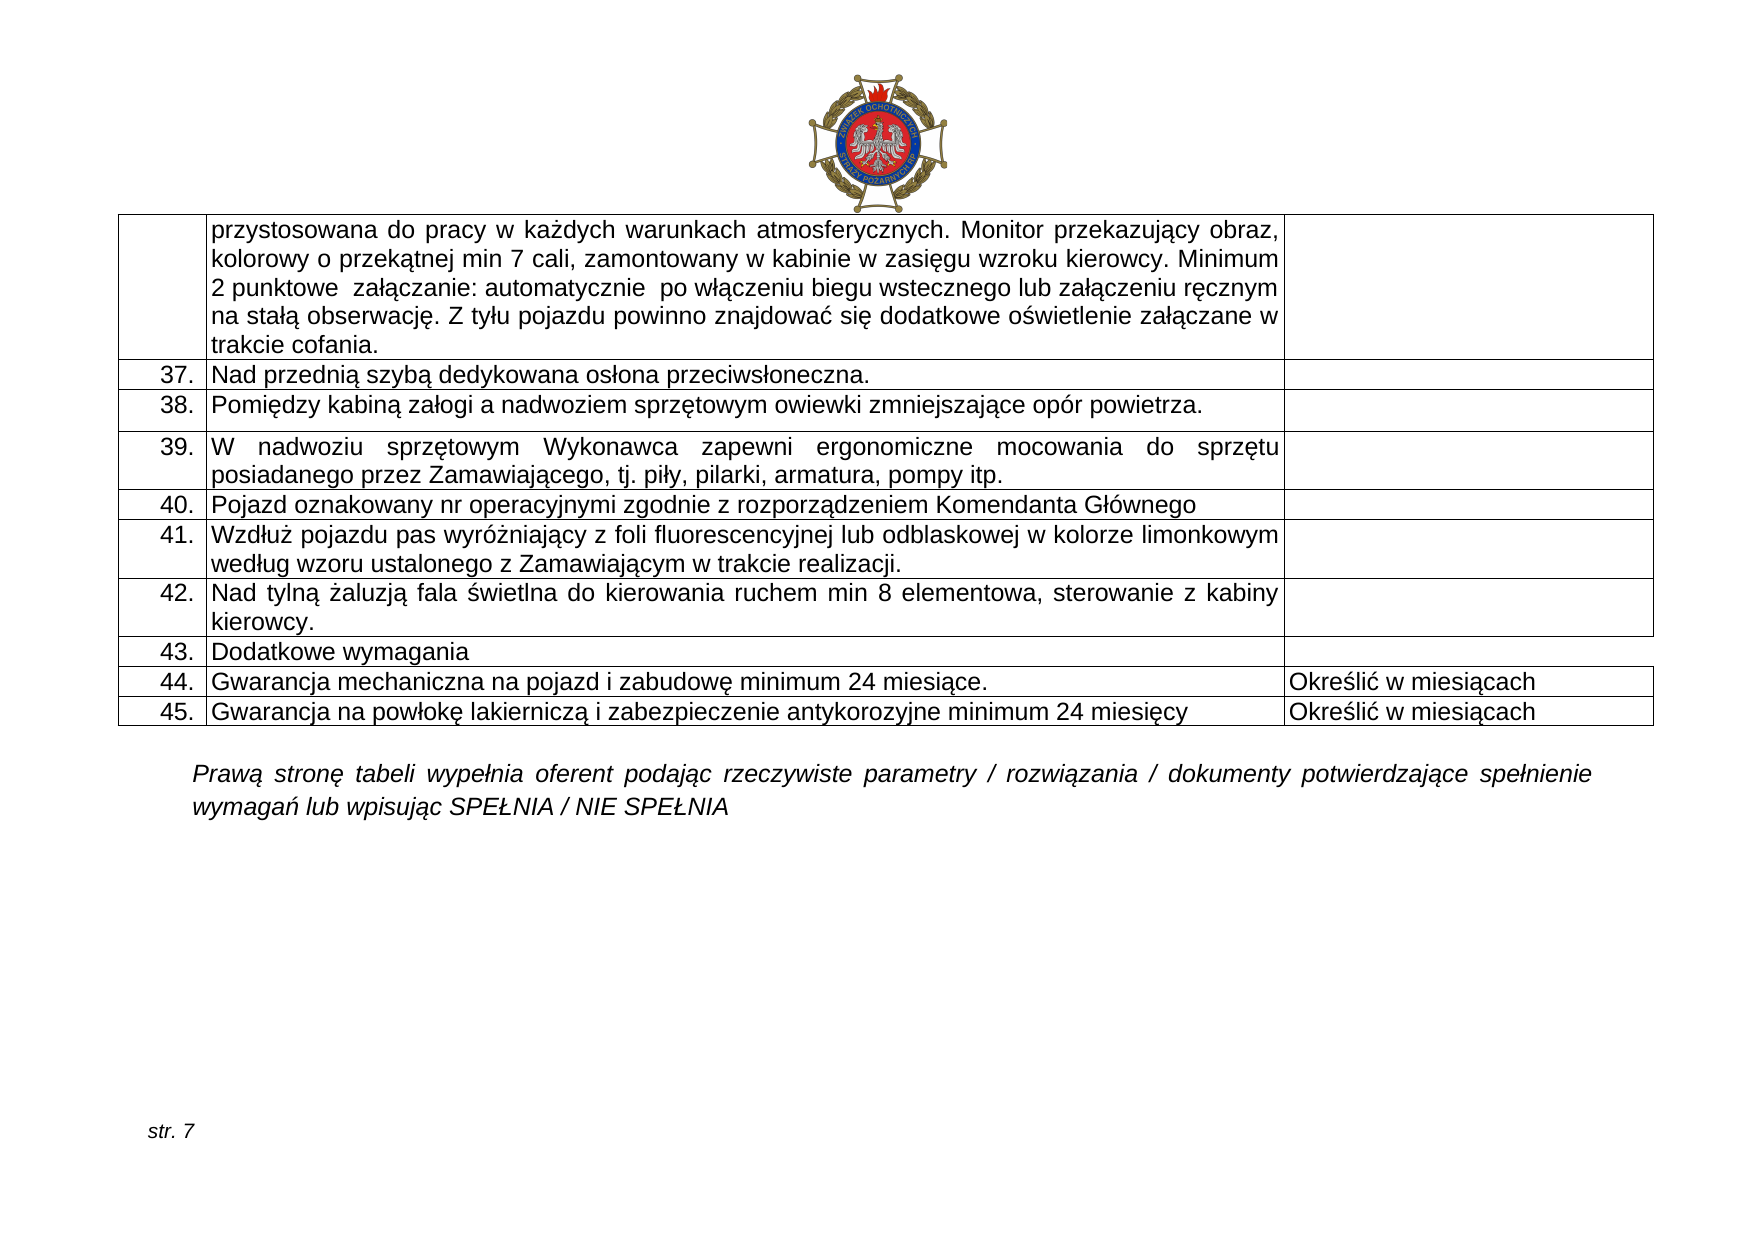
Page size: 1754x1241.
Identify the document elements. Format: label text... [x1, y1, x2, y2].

table_cell [119, 697, 206, 725]
table_cell [1285, 579, 1653, 636]
table_cell [119, 390, 206, 431]
table_cell [119, 215, 206, 359]
table_cell Wzdłuż pojazdu pas wyróżniający z foli fluorescencyjnej lub odblaskowej w kolorze limonkowym według wzoru ustalonego z Zamawiającym w trakcie realizacji. [207, 520, 1284, 577]
table_cell [119, 579, 206, 636]
table_cell [119, 490, 206, 519]
table_cell Określić w miesiącach [1285, 667, 1653, 696]
picture [806, 73, 948, 214]
table_cell [119, 360, 206, 388]
table_cell Dodatkowe wymagania [207, 637, 1284, 666]
table_cell [119, 667, 206, 696]
table_cell Gwarancja mechaniczna na pojazd i zabudowę minimum 24 miesiące. [207, 667, 1284, 696]
table_cell [119, 637, 206, 666]
table_cell [1285, 637, 1654, 666]
table_cell [1285, 520, 1653, 577]
table_cell [1285, 490, 1653, 519]
table_cell [1285, 390, 1653, 431]
table_cell Nad przednią szybą dedykowana osłona przeciwsłoneczna. [207, 360, 1284, 388]
table_cell [1285, 360, 1653, 388]
text Prawą stronę tabeli wypełnia oferent podając rzeczywiste parametry / rozwiązania / dokumenty potwierdzające spełnienie wymagań lub wpisując SPEŁNIA / NIE SPEŁNIA [192, 759, 1595, 821]
table_cell [1285, 215, 1653, 359]
table_cell Pojazd oznakowany nr operacyjnymi zgodnie z rozporządzeniem Komendanta Głównego [207, 490, 1284, 519]
table_cell Nad tylną żaluzją fala świetlna do kierowania ruchem min 8 elementowa, sterowanie z kabiny kierowcy. [207, 579, 1284, 636]
table_cell [1285, 432, 1653, 489]
table_cell W nadwoziu sprzętowym Wykonawca zapewni ergonomiczne mocowania do sprzętu posiadanego przez Zamawiającego, tj. piły, pilarki, armatura, pompy itp. [207, 432, 1284, 489]
table_cell Pomiędzy kabiną załogi a nadwoziem sprzętowym owiewki zmniejszające opór powietrza. [207, 390, 1284, 431]
table_cell [119, 520, 206, 577]
table_cell Określić w miesiącach [1285, 697, 1653, 725]
table_cell Gwarancja na powłokę lakierniczą i zabezpieczenie antykorozyjne minimum 24 miesięcy [207, 697, 1284, 725]
table_cell [119, 432, 206, 489]
